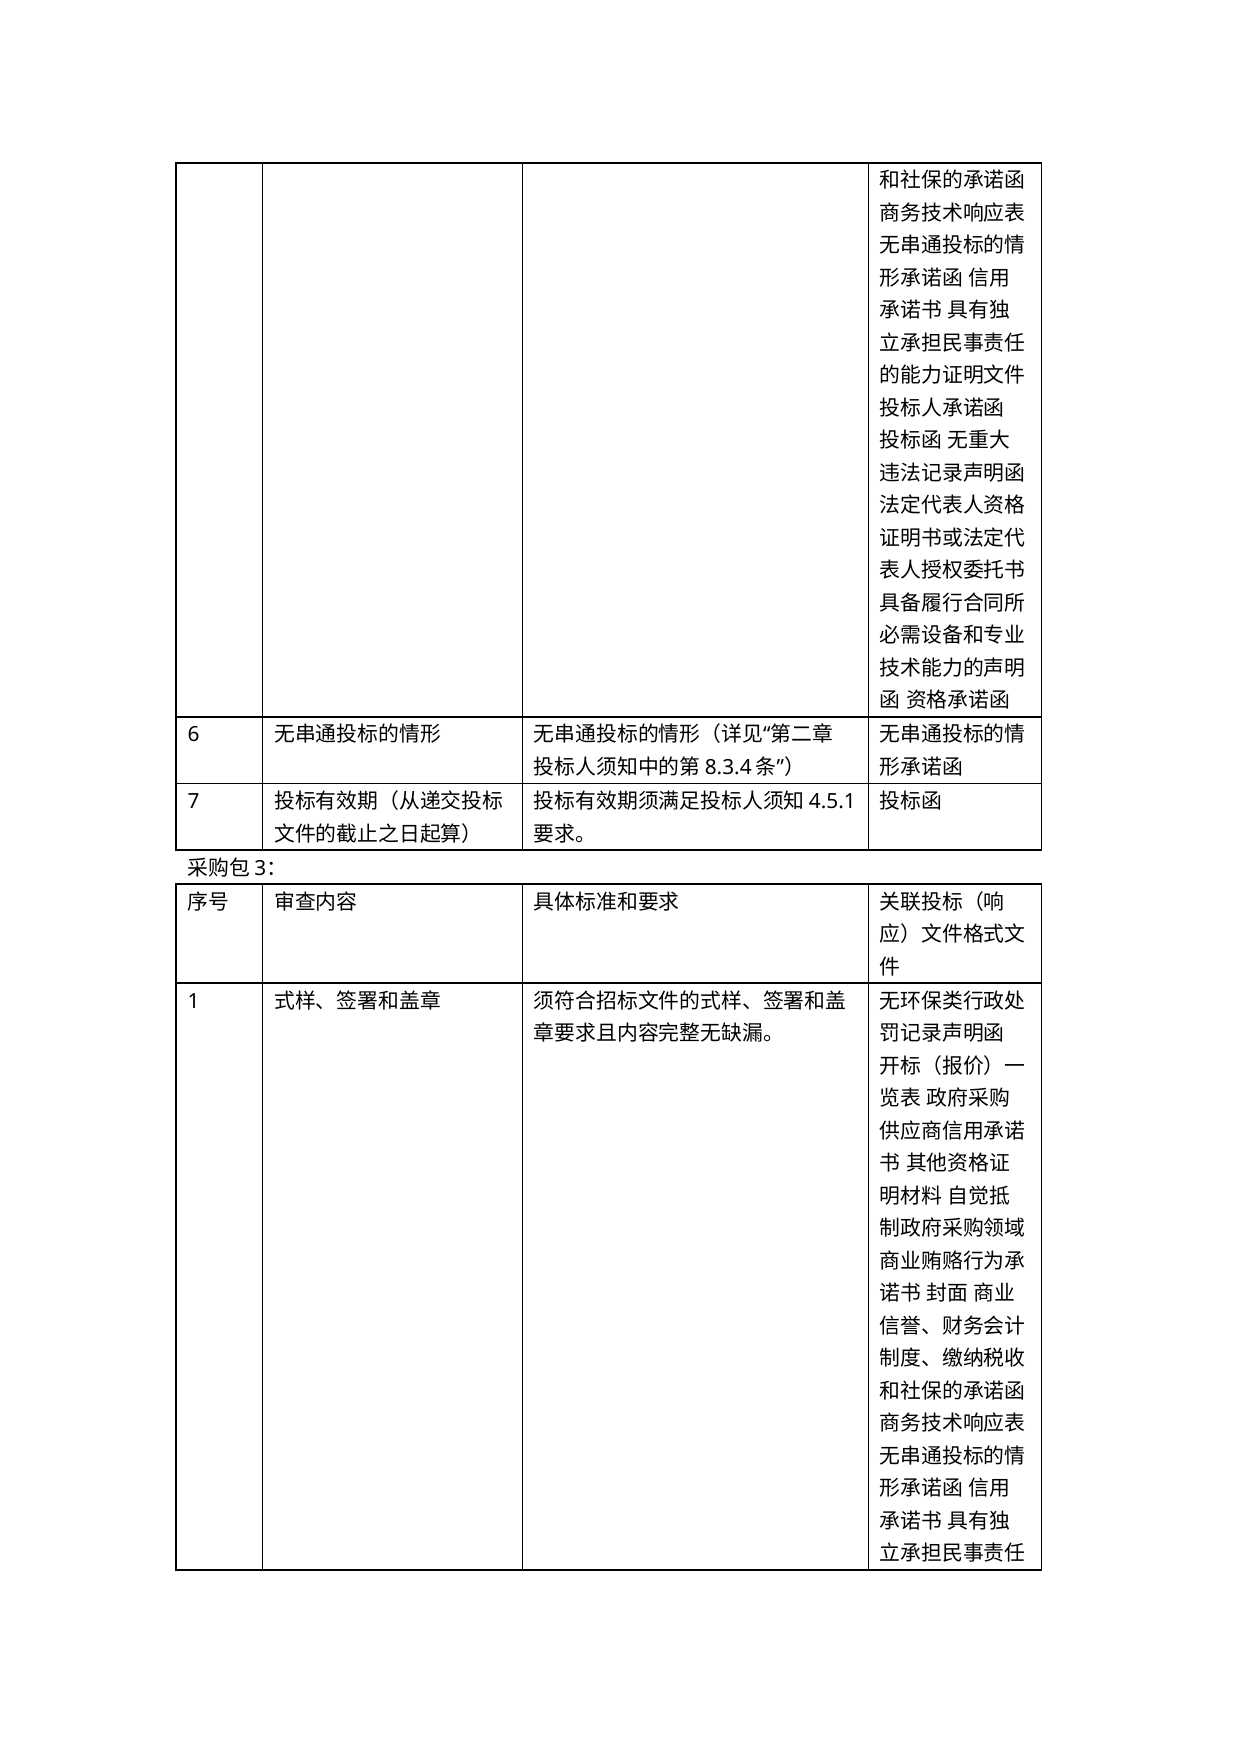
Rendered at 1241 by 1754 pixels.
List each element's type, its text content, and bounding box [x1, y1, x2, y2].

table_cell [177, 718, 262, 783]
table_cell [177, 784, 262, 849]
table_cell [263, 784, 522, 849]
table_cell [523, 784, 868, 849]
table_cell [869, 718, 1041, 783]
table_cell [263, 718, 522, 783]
text 采购包3： [187, 851, 1053, 883]
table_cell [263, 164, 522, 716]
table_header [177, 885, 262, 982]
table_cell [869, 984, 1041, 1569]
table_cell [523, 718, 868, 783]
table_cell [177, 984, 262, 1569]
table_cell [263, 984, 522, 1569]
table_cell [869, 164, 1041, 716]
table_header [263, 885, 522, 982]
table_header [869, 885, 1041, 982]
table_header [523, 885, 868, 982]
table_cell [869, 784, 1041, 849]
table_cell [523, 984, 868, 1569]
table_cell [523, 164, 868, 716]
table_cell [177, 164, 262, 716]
